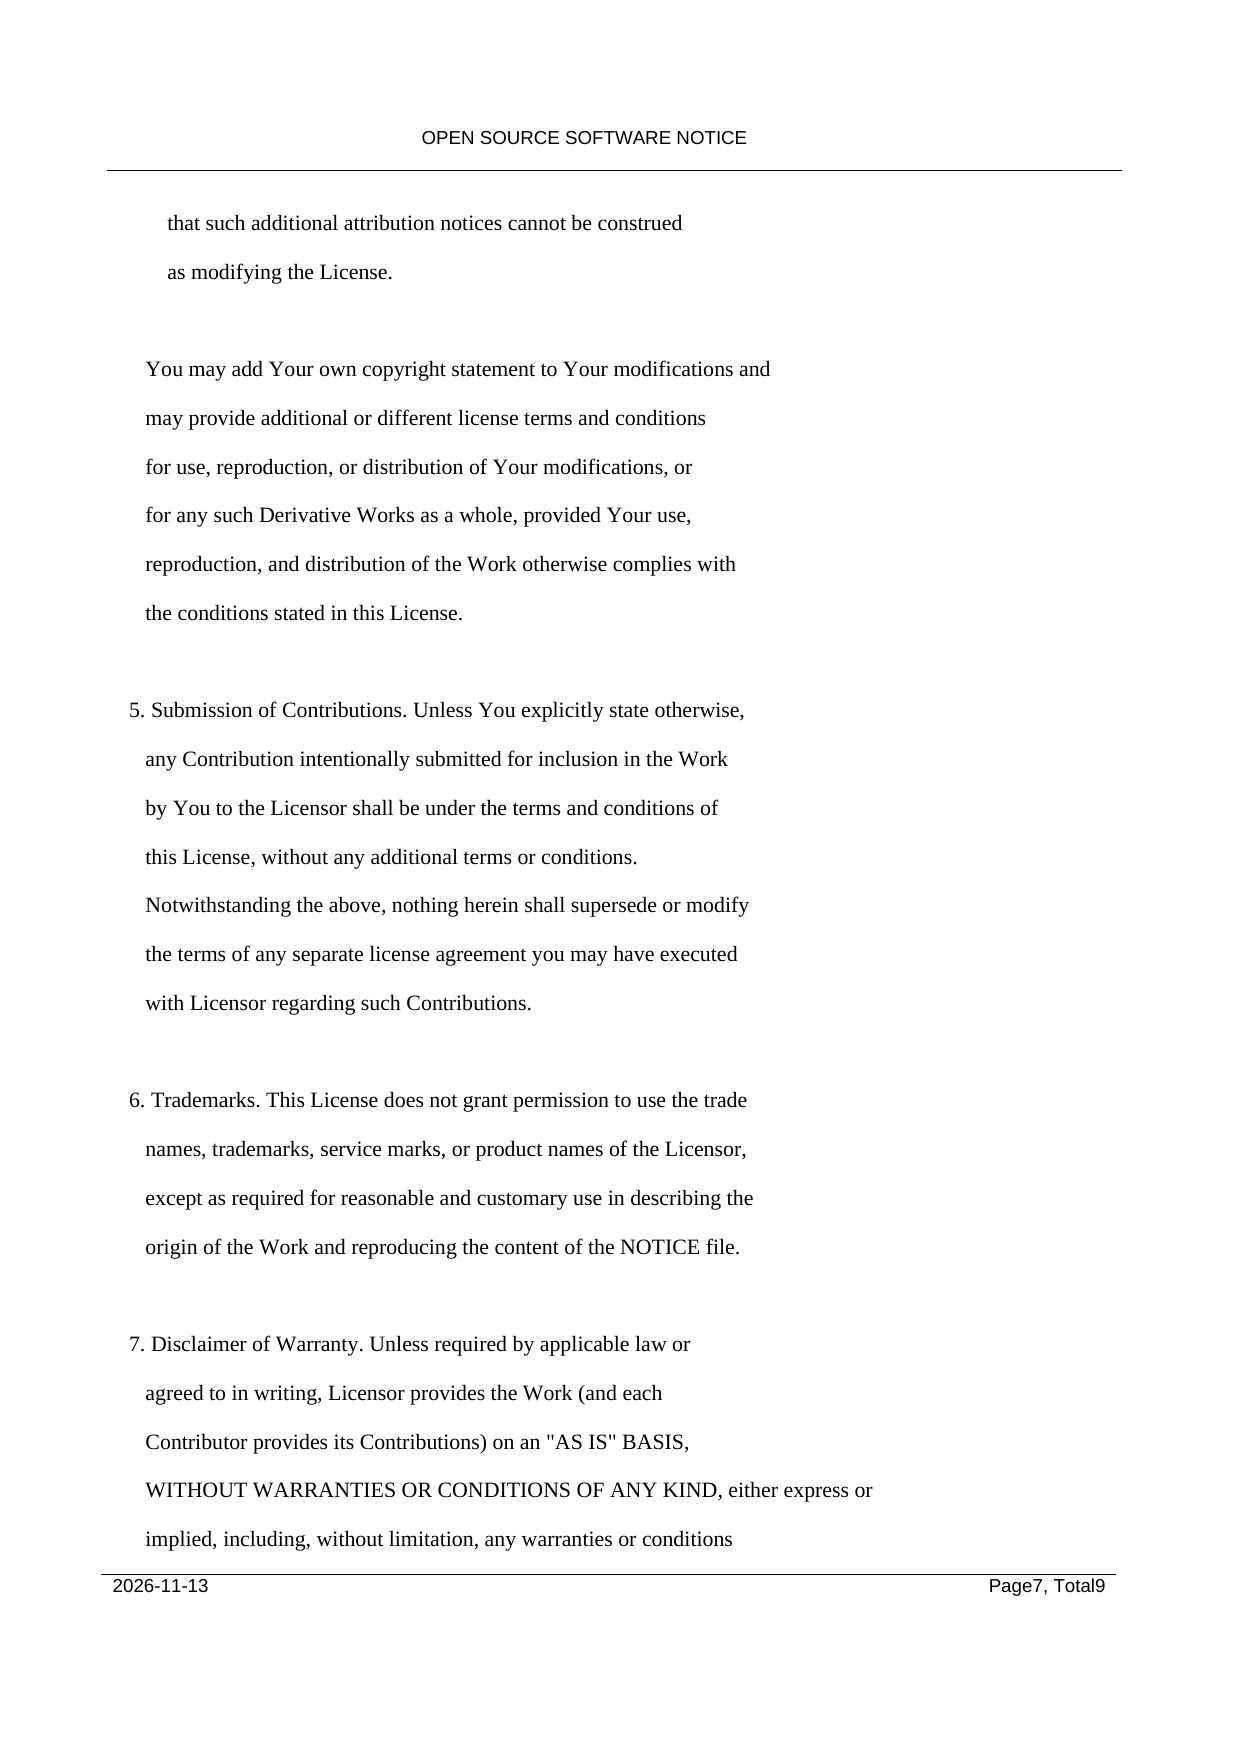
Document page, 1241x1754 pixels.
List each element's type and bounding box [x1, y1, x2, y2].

text [112, 206, 1128, 1555]
